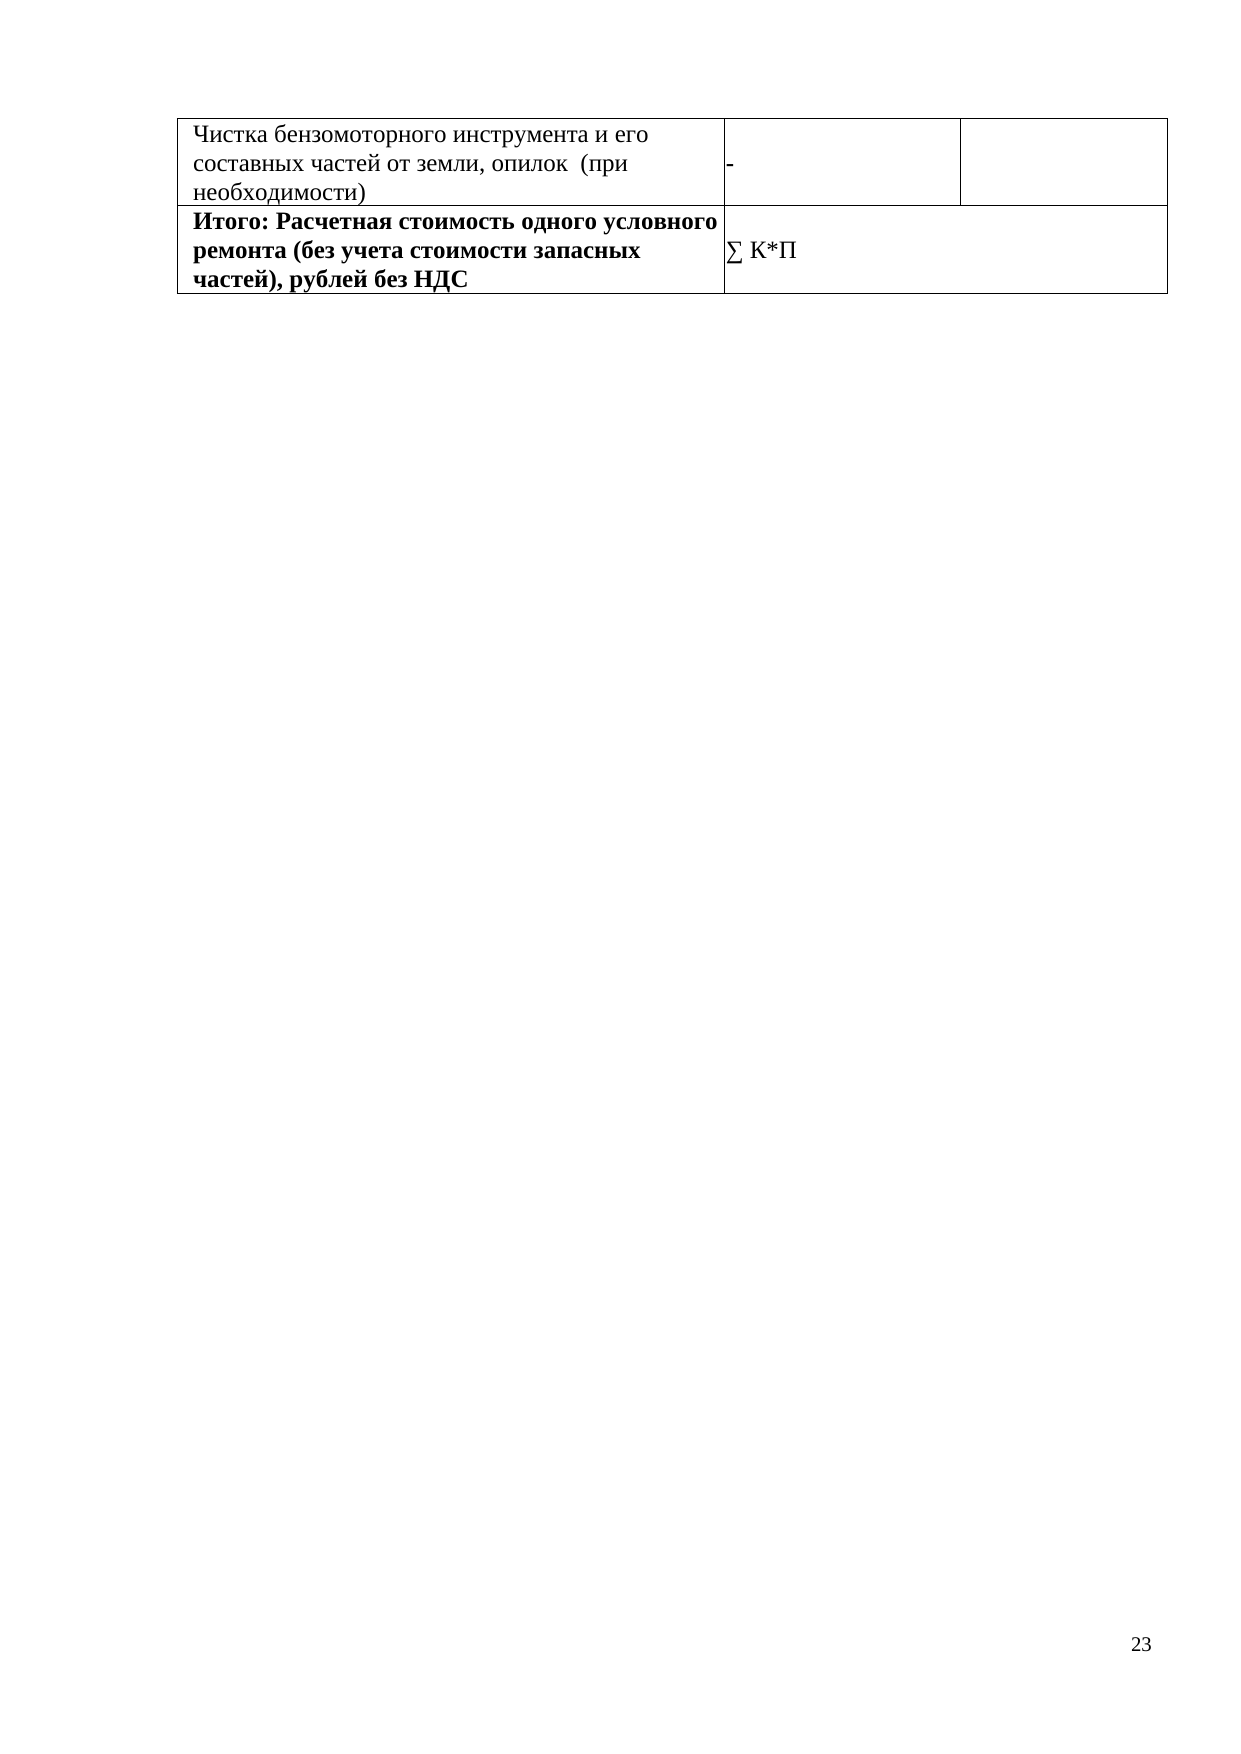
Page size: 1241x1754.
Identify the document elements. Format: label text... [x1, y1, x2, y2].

table_cell Итого: Расчетная стоимость одного условного ремонта (без учета стоимости запасных частей), рублей без НДС [468, 206, 724, 293]
table_cell Чистка бензомоторного инструмента и его составных частей от земли, опилок (при необходимости) [366, 119, 724, 205]
table_cell - [725, 119, 960, 205]
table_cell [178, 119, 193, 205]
table_cell [961, 119, 1167, 205]
table_cell ∑ К*П [725, 206, 1167, 293]
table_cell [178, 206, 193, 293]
